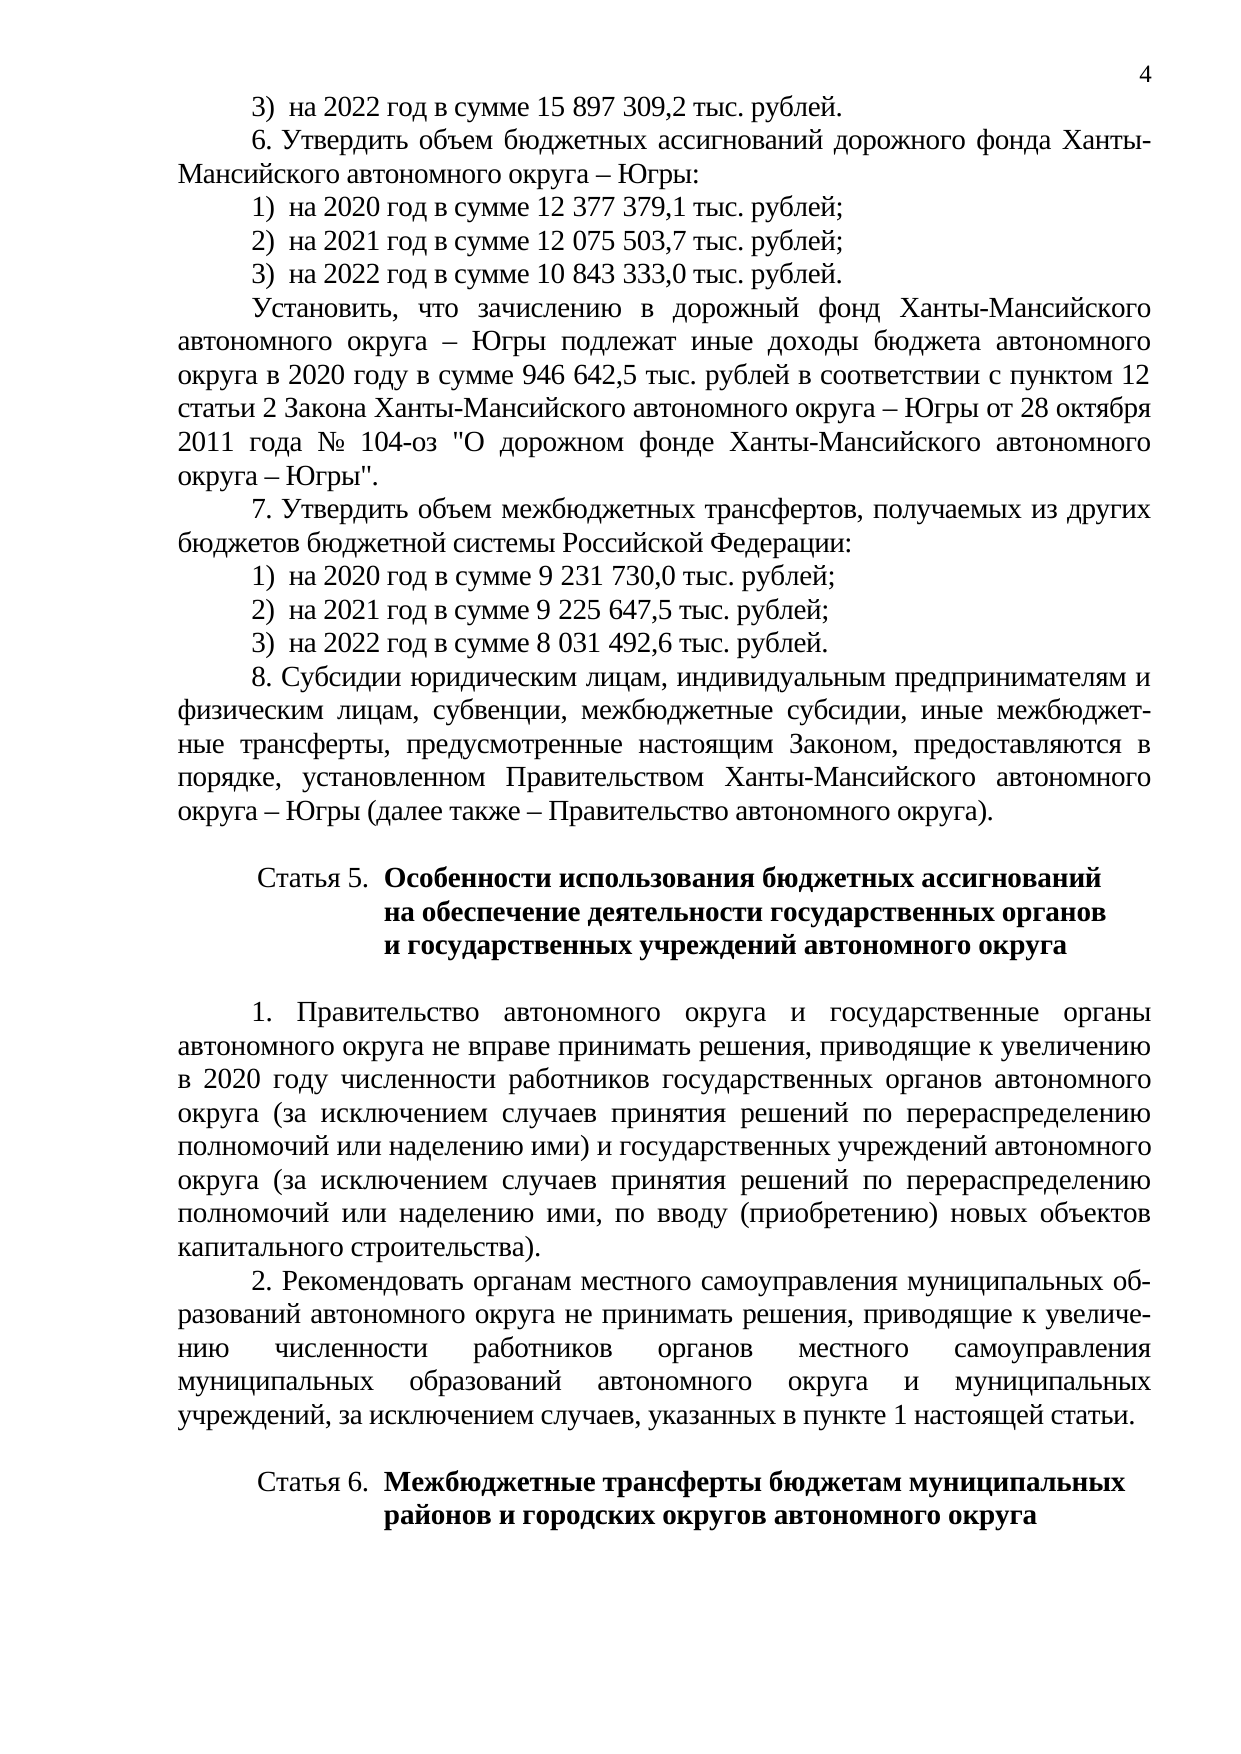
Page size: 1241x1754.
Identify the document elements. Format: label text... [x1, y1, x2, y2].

list на 2022 год в сумме 10 843 333,0 тыс. рублей. [251, 256, 1152, 290]
table_header Статья 6. [166, 1464, 372, 1564]
text 8. Субсидии юридическим лицам, индивидуальным предпринимателям и физическим лицам, субвенции, межбюджетные субсидии, иные межбюджет-ные трансферты, предусмотренные настоящим Законом, предоставляются в порядке, установленном Правительством Ханты-Мансийского автономного округа – Югры (далее также – Правительство автономного округа). [177, 659, 1152, 827]
list на 2021 год в сумме 12 075 503,7 тыс. рублей; [251, 223, 1152, 256]
table_header Особенности использования бюджетных ассигнований на обеспечение деятельности государственных органов и государственных учреждений автономного округа [373, 860, 1163, 994]
table_header Статья 5. [166, 860, 372, 994]
text 2. Рекомендовать органам местного самоуправления муниципальных об-разований автономного округа не принимать решения, приводящие к увеличе-нию численности работников органов местного самоуправления муниципальных образований автономного округа и муниципальных учреждений, за исключением случаев, указанных в пункте 1 настоящей статьи. [177, 1263, 1152, 1430]
text Установить, что зачислению в дорожный фонд Ханты-Мансийского автономного округа – Югры подлежат иные доходы бюджета автономного округа в 2020 году в сумме 946 642,5 тыс. рублей в соответствии с пунктом 12 статьи 2 Закона Ханты-Мансийского автономного округа – Югры от 28 октября 2011 года № 104-оз "О дорожном фонде Ханты-Мансийского автономного округа – Югры". [177, 290, 1152, 491]
text 1. Правительство автономного округа и государственные органы автономного округа не вправе принимать решения, приводящие к увеличению в 2020 году численности работников государственных органов автономного округа (за исключением случаев принятия решений по перераспределению полномочий или наделению ими) и государственных учреждений автономного округа (за исключением случаев принятия решений по перераспределению полномочий или наделению ими, по вводу (приобретению) новых объектов капитального строительства). [177, 994, 1152, 1263]
list на 2022 год в сумме 15 897 309,2 тыс. рублей. [251, 89, 1152, 122]
list на 2022 год в сумме 8 031 492,6 тыс. рублей. [251, 625, 1152, 659]
list на 2021 год в сумме 9 225 647,5 тыс. рублей; [251, 592, 1152, 625]
list на 2020 год в сумме 12 377 379,1 тыс. рублей; [251, 189, 1152, 223]
table_header Межбюджетные трансферты бюджетам муниципальных районов и городских округов автономного округа [373, 1464, 1163, 1564]
list Утвердить объем бюджетных ассигнований дорожного фонда Ханты-Мансийского автономного округа – Югры: [177, 122, 1152, 189]
list на 2020 год в сумме 9 231 730,0 тыс. рублей; [251, 558, 1152, 592]
list Утвердить объем межбюджетных трансфертов, получаемых из других бюджетов бюджетной системы Российской Федерации: [177, 491, 1152, 558]
